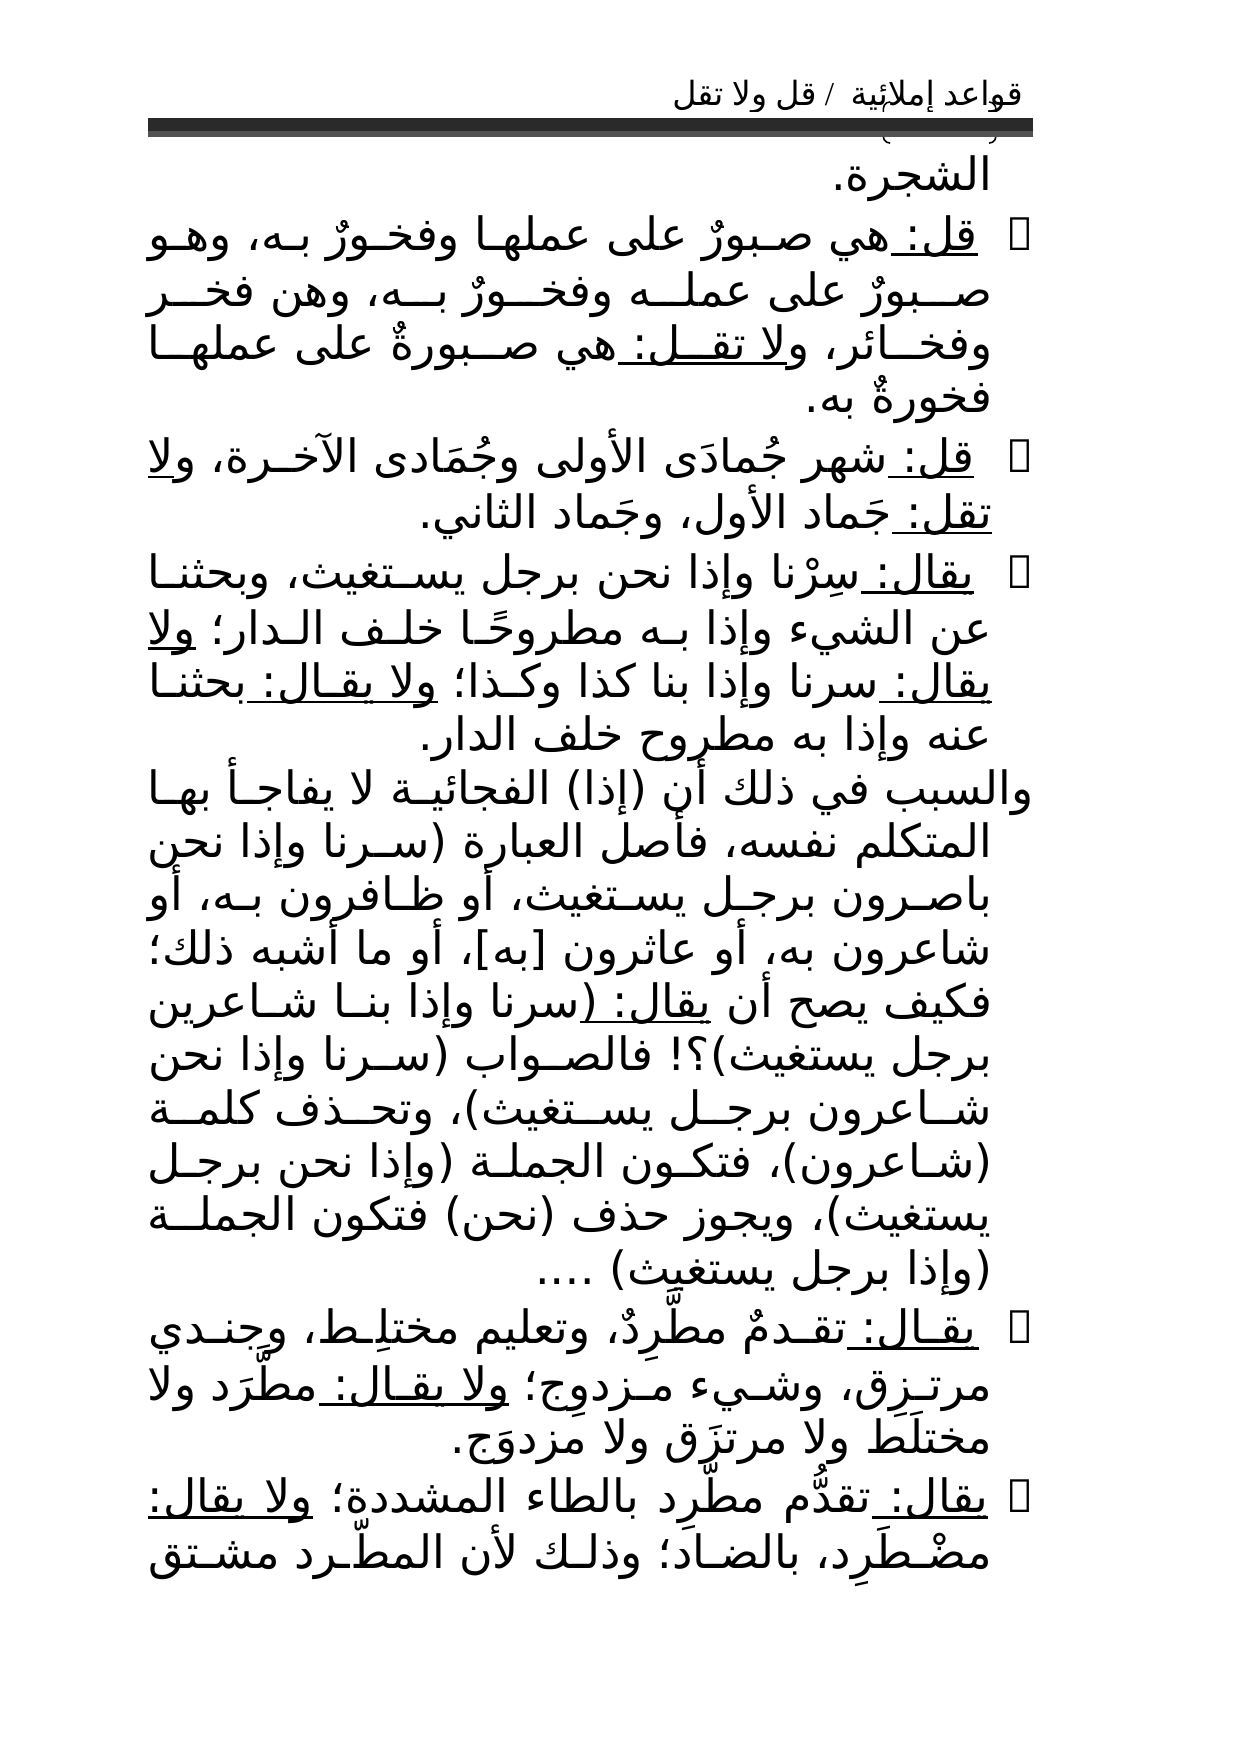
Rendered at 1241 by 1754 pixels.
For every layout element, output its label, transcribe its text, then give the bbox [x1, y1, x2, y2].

text  يقال: تقدمٌ مطَّرِدٌ، وتعليم مختلِط، وجندي مرتزِق، وشيء مزدوِج؛ ولا يقال: مطَّرَد ولا مختلَط ولا مرتزَق ولا مزدوَج. [148, 1295, 1033, 1464]
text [148, 148, 1033, 201]
text  قل: شهر جُمادَى الأولى وجُمَادى الآخرة، ولا تقل: جَماد الأول، وجَماد الثاني. [148, 423, 1033, 539]
text  يقال: سِرْنا وإذا نحن برجل يستغيث، وبحثنا عن الشيء وإذا به مطروحًا خلف الدار؛ ولا يقال: سرنا وإذا بنا كذا وكذا؛ ولا يقال: بحثنا عنه وإذا به مطروح خلف الدار. [148, 539, 1033, 762]
text والسبب في ذلك أن (إذا) الفجائية لا يفاجأ بها المتكلم نفسه، فأصل العبارة (سرنا وإذا نحن باصرون برجل يستغيث، أو ظافرون به، أو شاعرون به، أو عاثرون [به]، أو ما أشبه ذلك؛ فكيف يصح أن يقال: (سرنا وإذا بنا شاعرين برجل يستغيث)؟! فالصواب (سرنا وإذا نحن شاعرون برجل يستغيث)، وتحذف كلمة (شاعرون)، فتكون الجملة (وإذا نحن برجل يستغيث)، ويجوز حذف (نحن) فتكون الجملة (وإذا برجل يستغيث) …. [148, 762, 1033, 1295]
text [148, 1464, 1033, 1580]
text  قل: هي صبورٌ على عملها وفخورٌ به، وهو صبورٌ على عمله وفخورٌ به، وهن فخر وفخائر، ولا تقل: هي صبورةٌ على عملها فخورةٌ به. [148, 201, 1033, 423]
